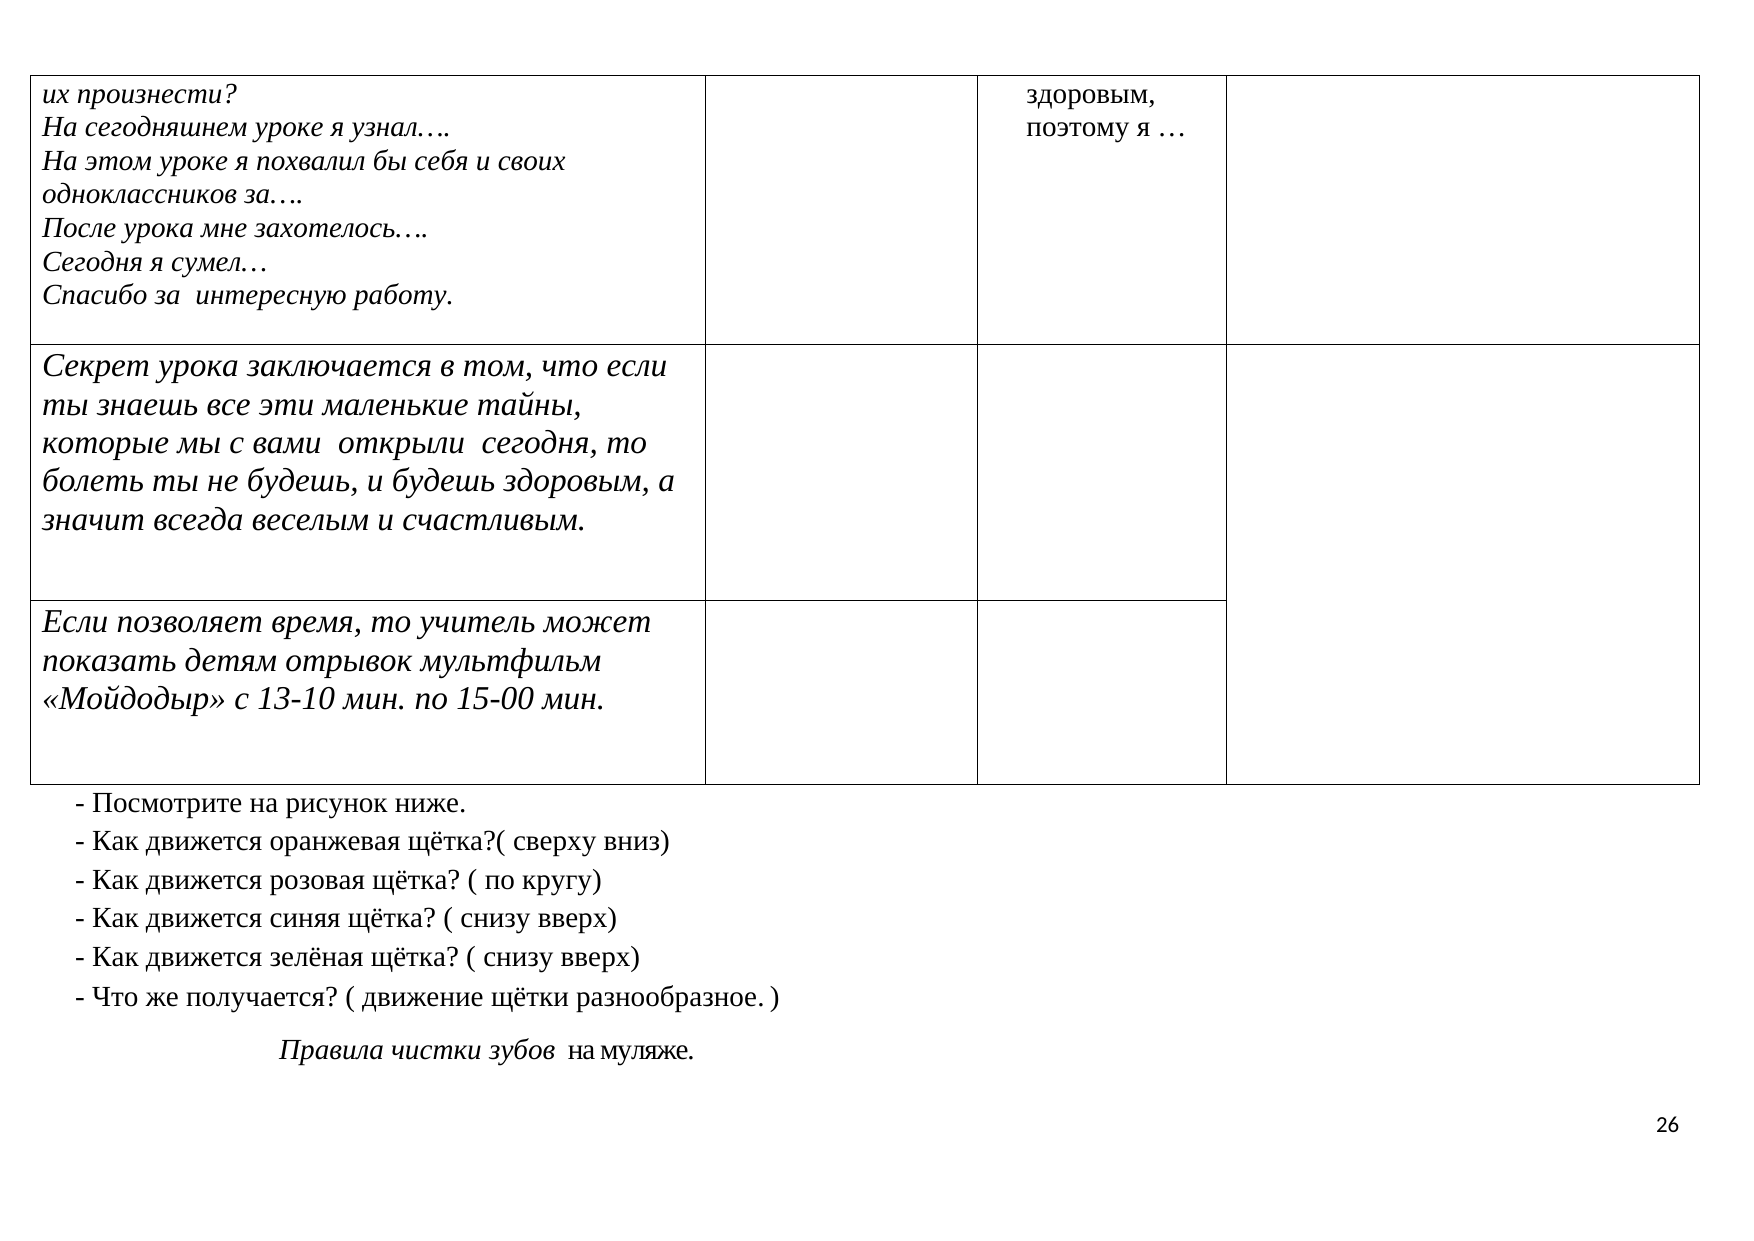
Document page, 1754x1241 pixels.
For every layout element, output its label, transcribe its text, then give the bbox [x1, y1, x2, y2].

table_cell Секрет урока заключается в том, что если ты знаешь все эти маленькие тайны, которые мы с вами открыли сегодня, то болеть ты не будешь, и будешь здоровым, а значит всегда веселым и счастливым. [31, 345, 705, 600]
table_cell [706, 345, 977, 600]
text - Как движется зелёная щётка? ( снизу вверх) [75, 939, 1679, 973]
table_cell [1227, 345, 1699, 784]
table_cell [31, 76, 705, 344]
text - Как движется синяя щётка? ( снизу вверх) [75, 901, 1679, 934]
table_cell [978, 601, 1226, 784]
table_cell [706, 601, 977, 784]
text - Как движется розовая щётка? ( по кругу) [75, 862, 1679, 896]
table_cell Если позволяет время, то учитель может показать детям отрывок мультфильм «Мойдодыр» с 13-10 мин. по 15-00 мин. [31, 601, 705, 784]
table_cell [978, 76, 1226, 344]
text Правила чистки зубов на муляже. [279, 1032, 1459, 1065]
table_cell [706, 76, 977, 344]
text - Что же получается? ( движение щётки разнообразное. ) [75, 979, 1673, 1012]
text - Как движется оранжевая щётка?( сверху вниз) [75, 823, 1679, 857]
table_cell [978, 345, 1226, 600]
text - Посмотрите на рисунок ниже. [75, 785, 1679, 818]
